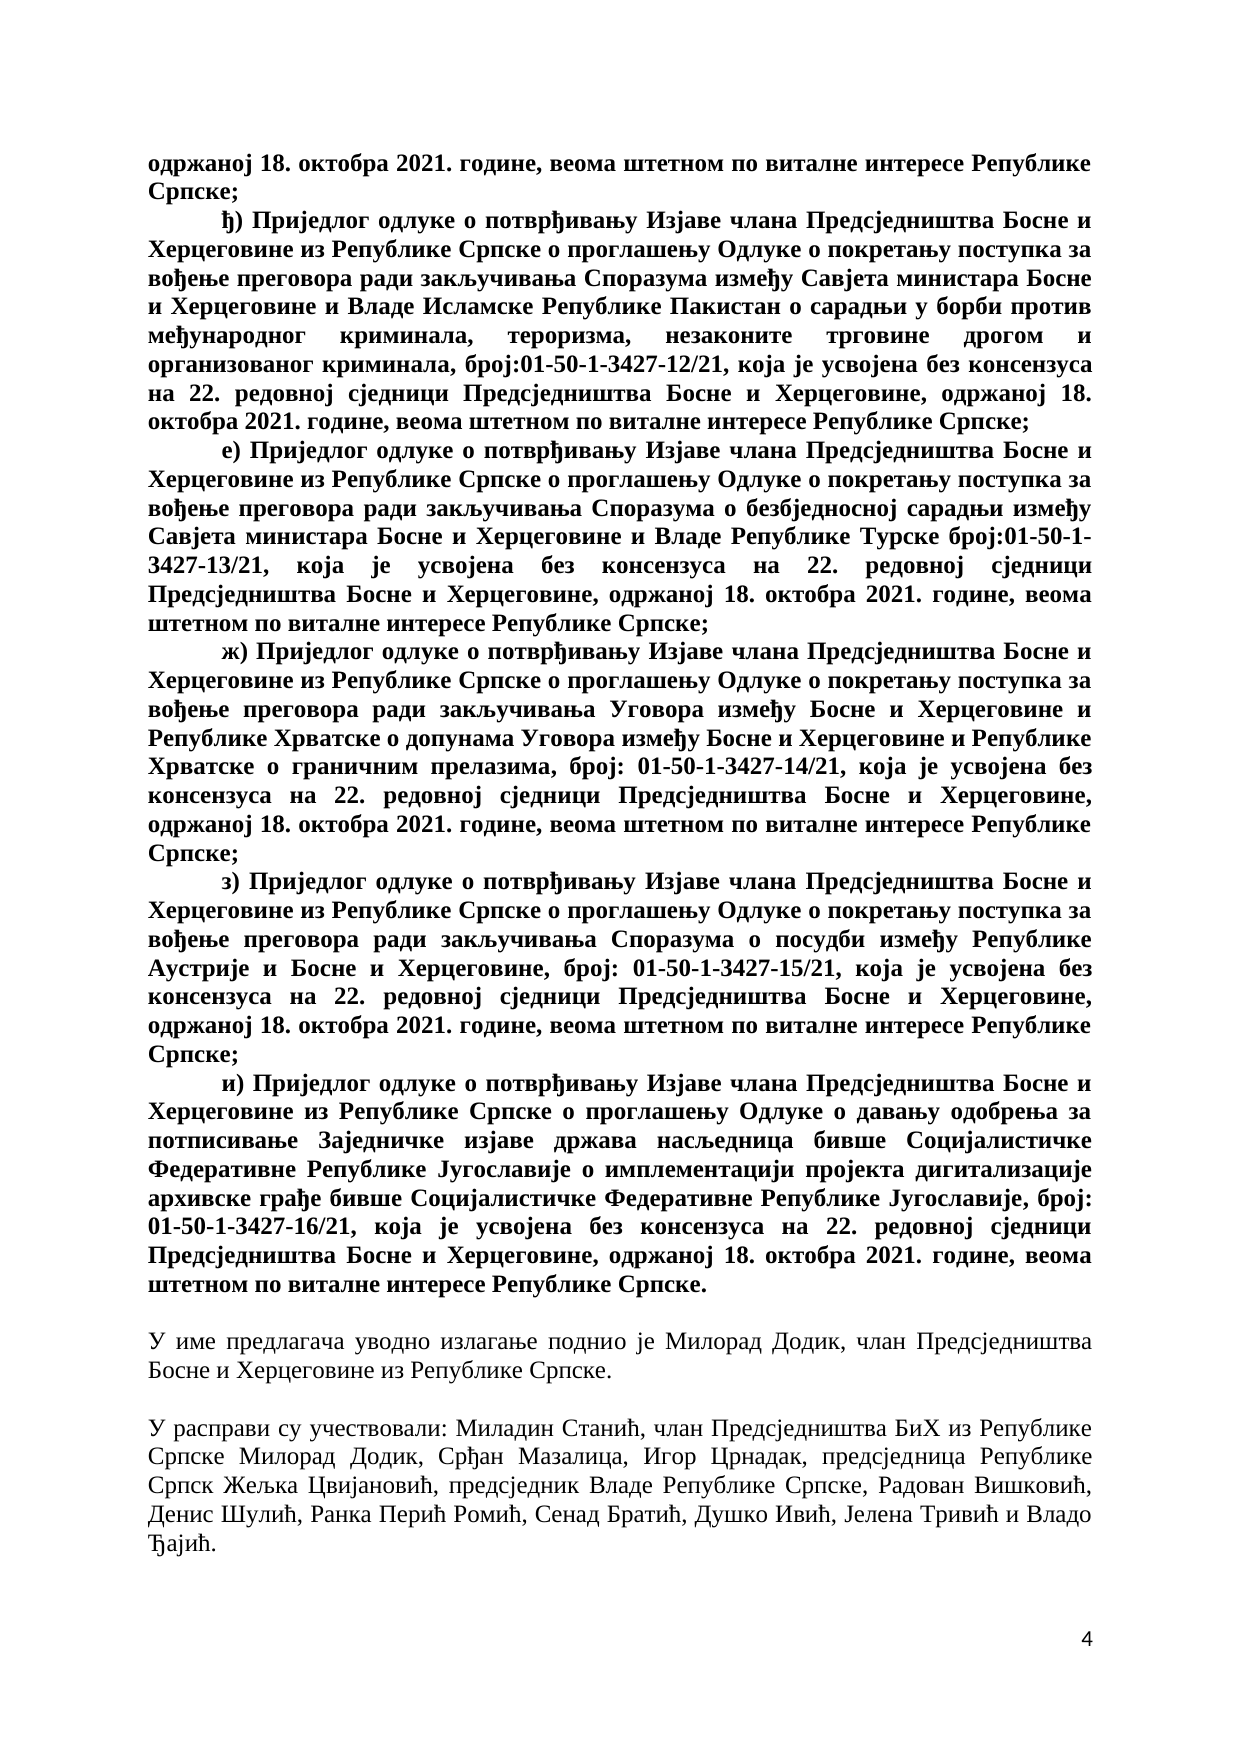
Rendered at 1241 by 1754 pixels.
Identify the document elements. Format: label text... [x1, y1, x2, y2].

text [148, 148, 1093, 205]
text з) Приједлог одлуке о потврђивању Изјаве члана Предсједништва Босне и Херцеговине из Републике Српске о проглашењу Одлуке о покретању поступка за вођење преговора ради закључивања Споразума о посудби између Републике Аустрије и Босне и Херцеговине, број: 01-50-1-3427-15/21, која је усвојена без консензуса на 22. редовној сједници Предсједништва Босне и Херцеговине, одржаној 18. октобра 2021. године, веома штетном по виталне интересе Републике Српске; [148, 866, 1093, 1068]
text У име предлагача уводно излагање поднио је Милорад Додик, члан Предсједништва Босне и Херцеговине из Републике Српске. [148, 1326, 1093, 1384]
text ђ) Приједлог одлуке о потврђивању Изјаве члана Предсједништва Босне и Херцеговине из Републике Српске о проглашењу Одлуке о покретању поступка за вођење преговора ради закључивања Споразума између Савјета министара Босне и Херцеговине и Владе Исламске Републике Пакистан о сарадњи у борби против међународног криминала, тероризма, незаконите трговине дрогом и организованог криминала, број:01-50-1-3427-12/21, која је усвојена без консензуса на 22. редовној сједници Предсједништва Босне и Херцеговине, одржаној 18. октобра 2021. године, веома штетном по виталне интересе Републике Српске; [148, 205, 1093, 435]
text ж) Приједлог одлуке о потврђивању Изјаве члана Предсједништва Босне и Херцеговине из Републике Српске о проглашењу Одлуке о покретању поступка за вођење преговора ради закључивања Уговора између Босне и Херцеговине и Републике Хрватске о допунама Уговора између Босне и Херцеговине и Републике Хрватске о граничним прелазима, број: 01-50-1-3427-14/21, која је усвојена без консензуса на 22. редовној сједници Предсједништва Босне и Херцеговине, одржаној 18. октобра 2021. године, веома штетном по виталне интересе Републике Српске; [148, 636, 1093, 866]
text У расправи су учествовали: Миладин Станић, члан Предсједништва БиХ из Републике Српске Милорад Додик, Срђан Мазалица, Игор Црнадак, предсједница Републике Српск Жељка Цвијановић, предсједник Владе Републике Српске, Радован Вишковић, Денис Шулић, Ранка Перић Ромић, Сенад Братић, Душко Ивић, Јелена Тривић и Владо Ђајић. [148, 1413, 1093, 1556]
text е) Приједлог одлуке о потврђивању Изјаве члана Предсједништва Босне и Херцеговине из Републике Српске о проглашењу Одлуке о покретању поступка за вођење преговора ради закључивања Споразума о безбједносној сарадњи између Савјета министара Босне и Херцеговине и Владе Републике Турске број:01-50-1-3427-13/21, која је усвојена без консензуса на 22. редовној сједници Предсједништва Босне и Херцеговине, одржаној 18. октобра 2021. године, веома штетном по виталне интересе Републике Српске; [148, 435, 1093, 636]
text и) Приједлог одлуке о потврђивању Изјаве члана Предсједништва Босне и Херцеговине из Републике Српске о проглашењу Одлуке о давању одобрења за потписивање Заједничке изјаве држава насљедница бивше Социјалистичке Федеративне Републике Југославије о имплементацији пројекта дигитализације архивске грађе бивше Социјалистичке Федеративне Републике Југославије, број: 01-50-1-3427-16/21, која је усвојена без консензуса на 22. редовној сједници Предсједништва Босне и Херцеговине, одржаној 18. октобра 2021. године, веома штетном по виталне интересе Републике Српске. [148, 1068, 1093, 1298]
